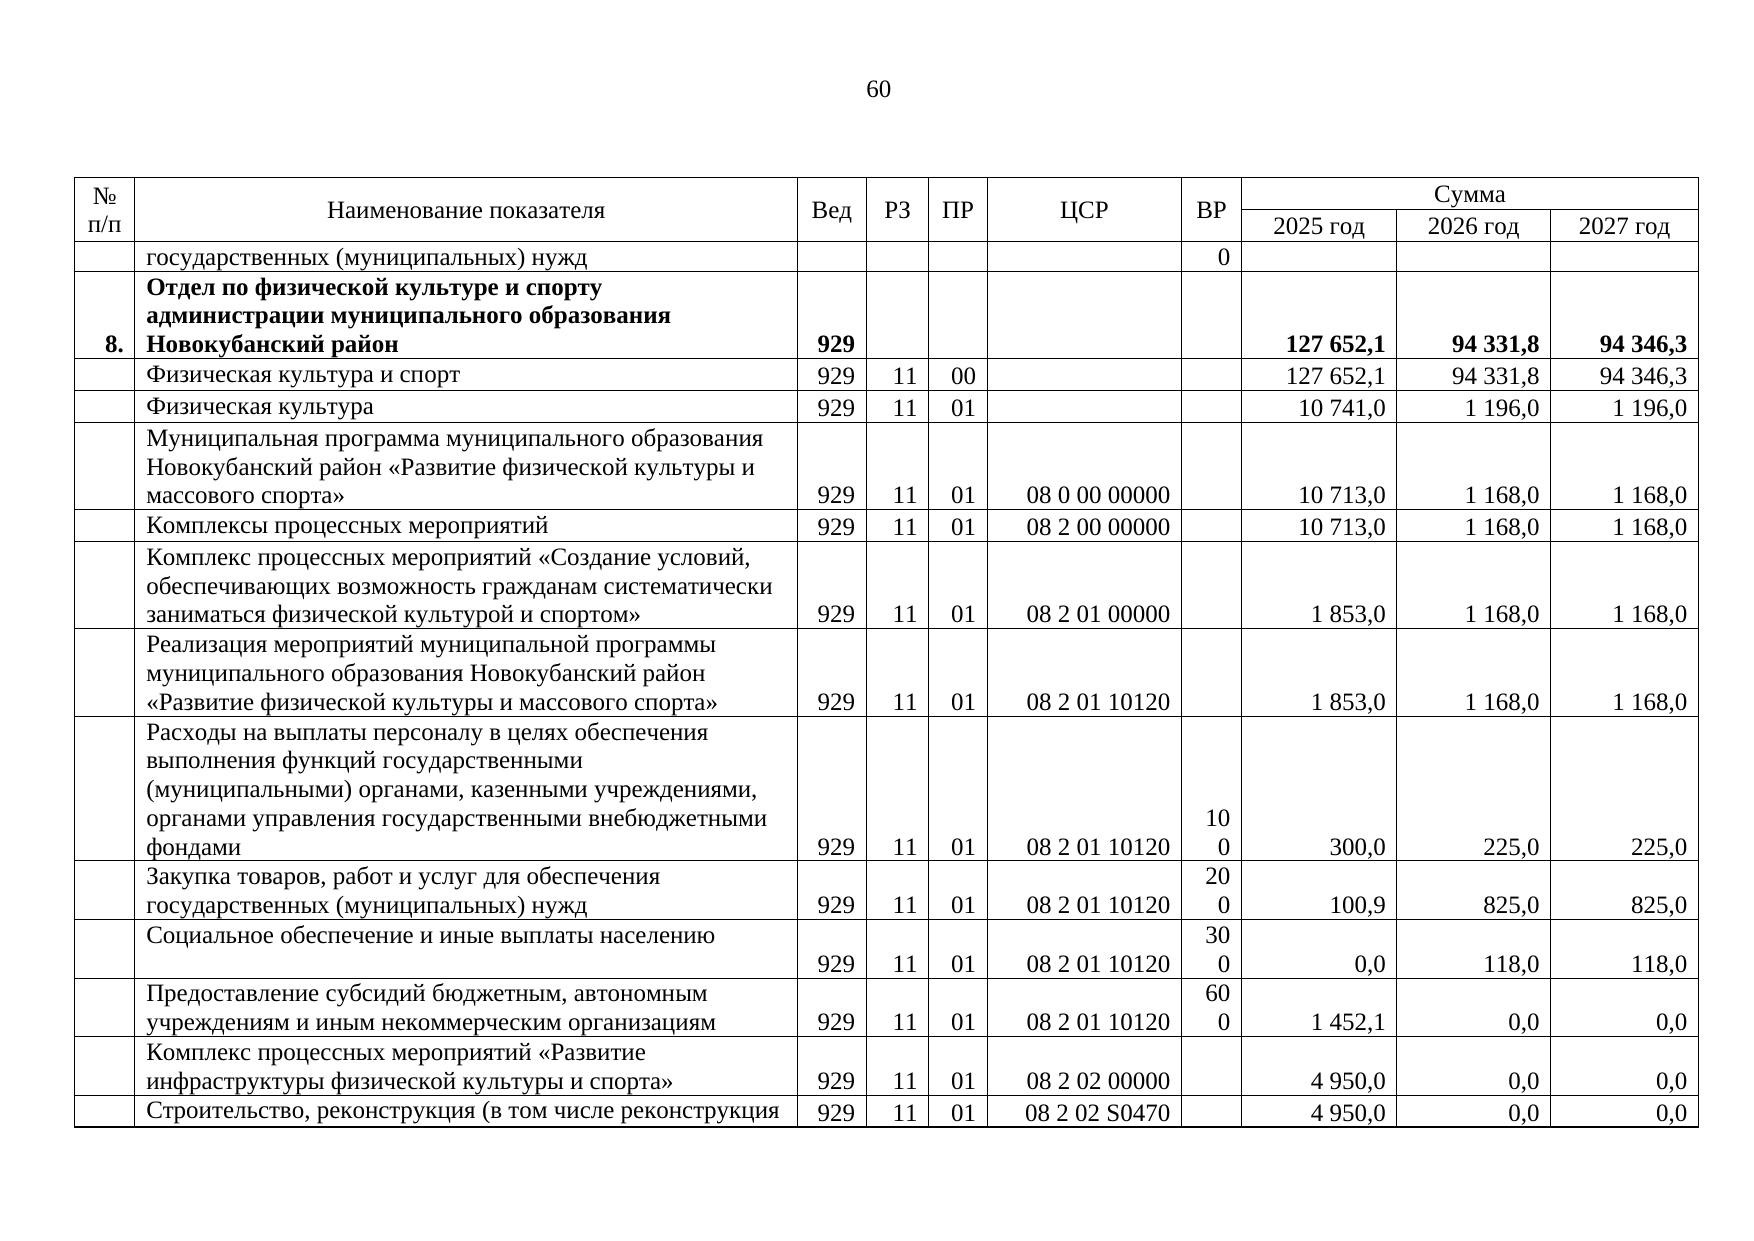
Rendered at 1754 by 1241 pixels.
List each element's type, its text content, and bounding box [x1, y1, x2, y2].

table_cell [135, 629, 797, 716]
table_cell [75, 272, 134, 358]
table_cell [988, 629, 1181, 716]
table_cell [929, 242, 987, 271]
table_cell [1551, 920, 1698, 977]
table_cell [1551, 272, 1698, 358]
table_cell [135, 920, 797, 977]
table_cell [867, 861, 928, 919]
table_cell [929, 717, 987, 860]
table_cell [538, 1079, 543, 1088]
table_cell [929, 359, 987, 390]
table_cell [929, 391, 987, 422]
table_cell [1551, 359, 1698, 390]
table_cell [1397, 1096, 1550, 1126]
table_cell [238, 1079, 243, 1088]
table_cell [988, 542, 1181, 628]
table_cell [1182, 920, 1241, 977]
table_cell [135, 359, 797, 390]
table_cell 2026 год [1397, 210, 1550, 241]
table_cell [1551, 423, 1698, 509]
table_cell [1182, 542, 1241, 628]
table_cell 2025 год [1242, 210, 1396, 241]
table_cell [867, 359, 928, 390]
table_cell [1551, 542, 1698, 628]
table_header ПР [929, 178, 987, 241]
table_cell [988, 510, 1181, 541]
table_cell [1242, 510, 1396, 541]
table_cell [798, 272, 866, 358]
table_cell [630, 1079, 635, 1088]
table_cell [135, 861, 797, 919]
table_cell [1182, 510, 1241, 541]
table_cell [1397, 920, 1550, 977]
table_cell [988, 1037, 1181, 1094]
table_header РЗ [867, 178, 928, 241]
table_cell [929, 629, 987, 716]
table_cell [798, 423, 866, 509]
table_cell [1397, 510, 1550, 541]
table_header Вед [798, 178, 866, 241]
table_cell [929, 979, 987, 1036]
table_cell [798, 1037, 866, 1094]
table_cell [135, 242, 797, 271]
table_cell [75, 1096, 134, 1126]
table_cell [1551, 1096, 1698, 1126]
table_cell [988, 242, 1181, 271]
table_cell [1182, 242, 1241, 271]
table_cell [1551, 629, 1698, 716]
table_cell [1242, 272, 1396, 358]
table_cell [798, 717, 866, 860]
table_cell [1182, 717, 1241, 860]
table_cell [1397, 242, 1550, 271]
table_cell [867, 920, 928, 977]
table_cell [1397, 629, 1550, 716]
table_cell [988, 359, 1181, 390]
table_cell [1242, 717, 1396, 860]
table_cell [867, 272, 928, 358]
table_cell 2027 год [1551, 210, 1698, 241]
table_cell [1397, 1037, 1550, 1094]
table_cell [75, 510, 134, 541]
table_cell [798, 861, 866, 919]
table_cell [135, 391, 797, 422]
table_header Наименование показателя [135, 178, 797, 241]
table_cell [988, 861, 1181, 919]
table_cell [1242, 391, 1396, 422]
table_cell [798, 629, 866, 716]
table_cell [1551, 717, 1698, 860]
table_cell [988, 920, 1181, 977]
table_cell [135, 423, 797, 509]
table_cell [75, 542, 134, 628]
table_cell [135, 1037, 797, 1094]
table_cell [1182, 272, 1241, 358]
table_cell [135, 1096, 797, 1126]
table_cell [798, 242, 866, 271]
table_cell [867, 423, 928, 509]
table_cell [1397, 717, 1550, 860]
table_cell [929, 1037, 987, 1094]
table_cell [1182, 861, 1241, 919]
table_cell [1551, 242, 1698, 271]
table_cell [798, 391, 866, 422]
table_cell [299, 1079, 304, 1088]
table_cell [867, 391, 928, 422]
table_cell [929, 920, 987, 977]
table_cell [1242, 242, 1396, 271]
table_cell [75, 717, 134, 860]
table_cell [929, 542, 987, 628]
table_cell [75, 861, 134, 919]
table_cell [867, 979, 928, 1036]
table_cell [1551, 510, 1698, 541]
table_header № п/п [75, 178, 134, 241]
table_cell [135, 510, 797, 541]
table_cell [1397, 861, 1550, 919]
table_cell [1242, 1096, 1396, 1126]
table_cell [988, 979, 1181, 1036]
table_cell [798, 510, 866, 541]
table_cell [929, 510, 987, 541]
table_header Сумма [1242, 178, 1698, 209]
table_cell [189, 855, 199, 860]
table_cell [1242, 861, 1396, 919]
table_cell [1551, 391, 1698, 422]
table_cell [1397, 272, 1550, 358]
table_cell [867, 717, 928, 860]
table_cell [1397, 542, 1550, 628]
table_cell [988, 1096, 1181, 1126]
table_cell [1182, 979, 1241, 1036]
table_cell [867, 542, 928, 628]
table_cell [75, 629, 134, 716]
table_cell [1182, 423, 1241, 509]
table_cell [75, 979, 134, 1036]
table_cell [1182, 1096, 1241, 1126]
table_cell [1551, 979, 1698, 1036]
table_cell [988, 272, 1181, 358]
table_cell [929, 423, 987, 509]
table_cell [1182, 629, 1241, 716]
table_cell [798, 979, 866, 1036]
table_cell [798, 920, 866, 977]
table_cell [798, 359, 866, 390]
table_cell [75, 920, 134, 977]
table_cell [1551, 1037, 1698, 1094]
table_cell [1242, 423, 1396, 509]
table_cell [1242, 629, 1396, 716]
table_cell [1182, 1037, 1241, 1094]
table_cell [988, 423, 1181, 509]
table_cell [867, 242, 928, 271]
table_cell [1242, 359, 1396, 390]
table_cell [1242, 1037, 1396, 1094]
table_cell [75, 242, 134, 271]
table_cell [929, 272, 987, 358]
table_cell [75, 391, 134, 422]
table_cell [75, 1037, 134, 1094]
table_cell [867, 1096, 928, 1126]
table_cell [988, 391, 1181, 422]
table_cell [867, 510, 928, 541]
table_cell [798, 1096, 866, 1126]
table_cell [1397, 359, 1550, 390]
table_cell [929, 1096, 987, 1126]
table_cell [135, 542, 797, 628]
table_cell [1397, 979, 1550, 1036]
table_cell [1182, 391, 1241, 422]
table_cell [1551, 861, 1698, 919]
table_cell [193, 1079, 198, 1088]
table_header ВР [1182, 178, 1241, 241]
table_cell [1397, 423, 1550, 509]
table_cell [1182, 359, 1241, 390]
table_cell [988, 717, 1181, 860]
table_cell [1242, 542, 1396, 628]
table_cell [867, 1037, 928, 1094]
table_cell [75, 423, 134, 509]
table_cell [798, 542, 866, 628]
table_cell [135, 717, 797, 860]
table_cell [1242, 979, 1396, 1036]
table_header ЦСР [988, 178, 1181, 241]
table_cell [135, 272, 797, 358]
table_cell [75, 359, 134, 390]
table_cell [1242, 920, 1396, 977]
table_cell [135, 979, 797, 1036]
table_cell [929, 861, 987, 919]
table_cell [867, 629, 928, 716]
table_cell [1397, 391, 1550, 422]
